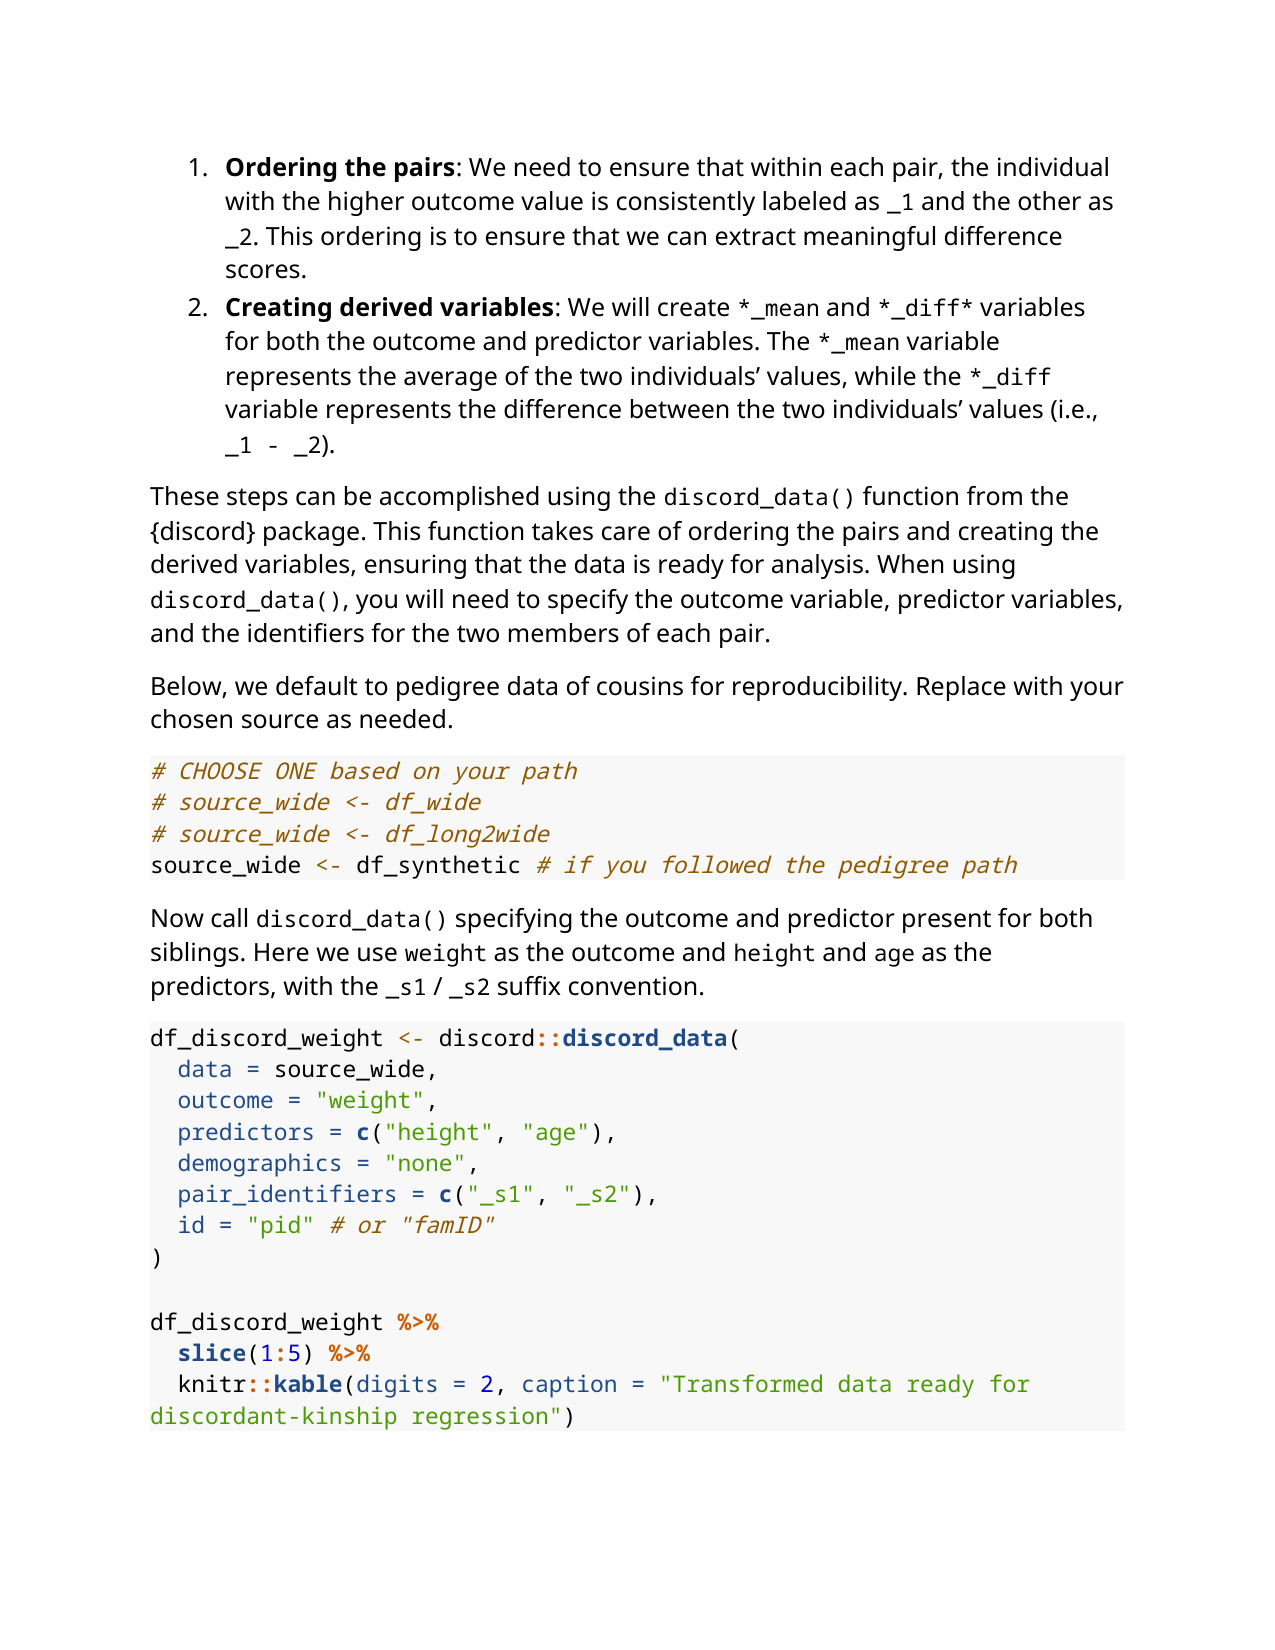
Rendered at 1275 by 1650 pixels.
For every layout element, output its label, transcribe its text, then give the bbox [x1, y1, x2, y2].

list Ordering the pairs: We need to ensure that within each pair, the individual with the higher outcome value is consistently labeled as _1 and the other as _2. This ordering is to ensure that we can extract meaningful difference scores. [187, 150, 1125, 286]
text Below, we default to pedigree data of cousins for reproducibility. Replace with your chosen source as needed. [150, 668, 1125, 736]
text df_discord_weight <- discord::discord_data( data = source_wide, outcome = "weight", predictors = c("height", "age"), demographics = "none", pair_identifiers = c("_s1", "_s2"), id = "pid" # or "famID" ) df_discord_weight %>% slice(1:5) %>% knitr::kable(digits = 2, caption = "Transformed data ready for discordant-kinship regression") [150, 1022, 1125, 1431]
list Creating derived variables: We will create *_mean and *_diff* variables for both the outcome and predictor variables. The *_mean variable represents the average of the two individuals’ values, while the *_diff variable represents the difference between the two individuals’ values (i.e., _1 - _2). [187, 290, 1125, 460]
text Now call discord_data() specifying the outcome and predictor present for both siblings. Here we use weight as the outcome and height and age as the predictors, with the _s1 / _s2 suffix convention. [150, 901, 1125, 1003]
text These steps can be accomplished using the discord_data() function from the {discord} package. This function takes care of ordering the pairs and creating the derived variables, ensuring that the data is ready for analysis. When using discord_data(), you will need to specify the outcome variable, predictor variables, and the identifiers for the two members of each pair. [150, 479, 1125, 649]
text # CHOOSE ONE based on your path # source_wide <- df_wide # source_wide <- df_long2wide source_wide <- df_synthetic # if you followed the pedigree path [150, 755, 1125, 880]
